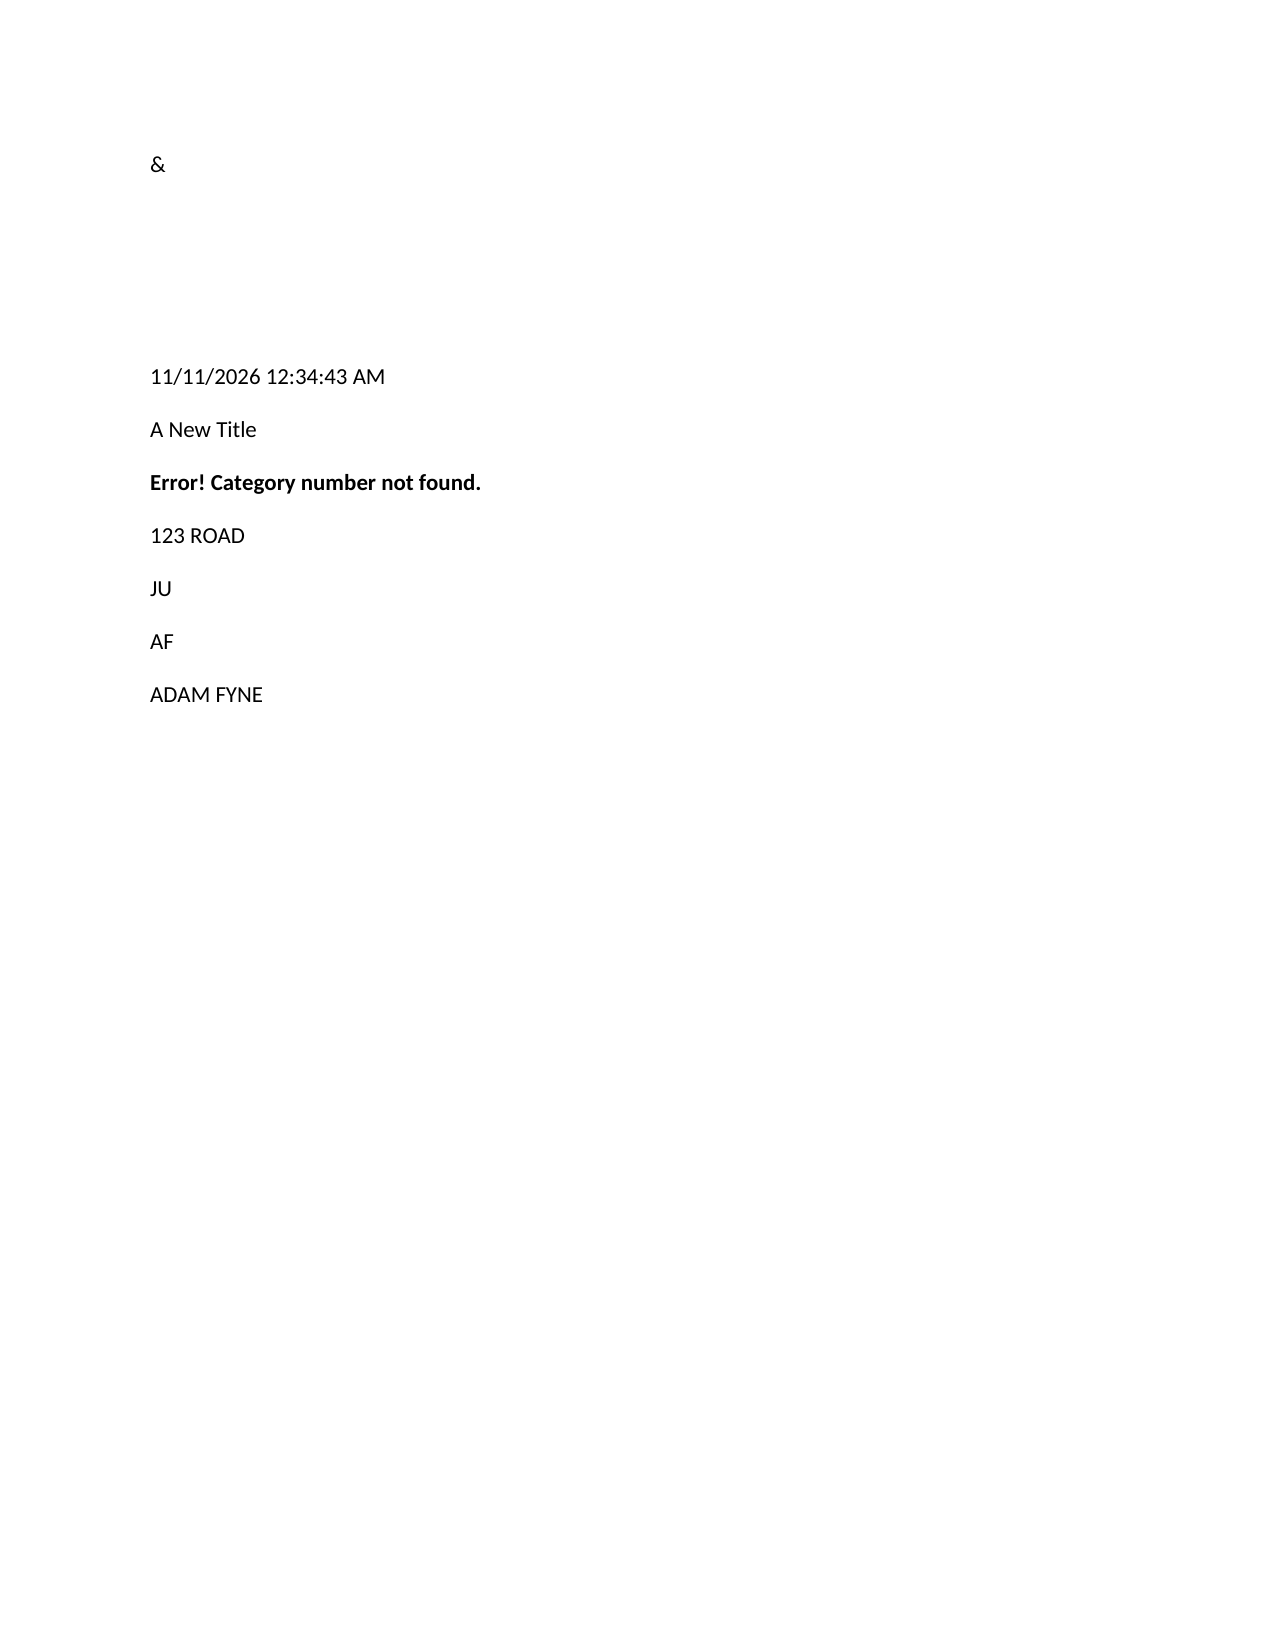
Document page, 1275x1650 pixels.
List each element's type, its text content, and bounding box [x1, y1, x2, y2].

text Error! Category number not found. [150, 468, 1125, 496]
text JU [150, 574, 1125, 602]
text 13/01/2025 10:05:07 AM [150, 362, 1125, 390]
text A New Title [150, 415, 1125, 443]
text 123 ROAD [150, 521, 1125, 549]
text ADAM FYNE [150, 680, 1125, 708]
text AF [150, 627, 1125, 655]
